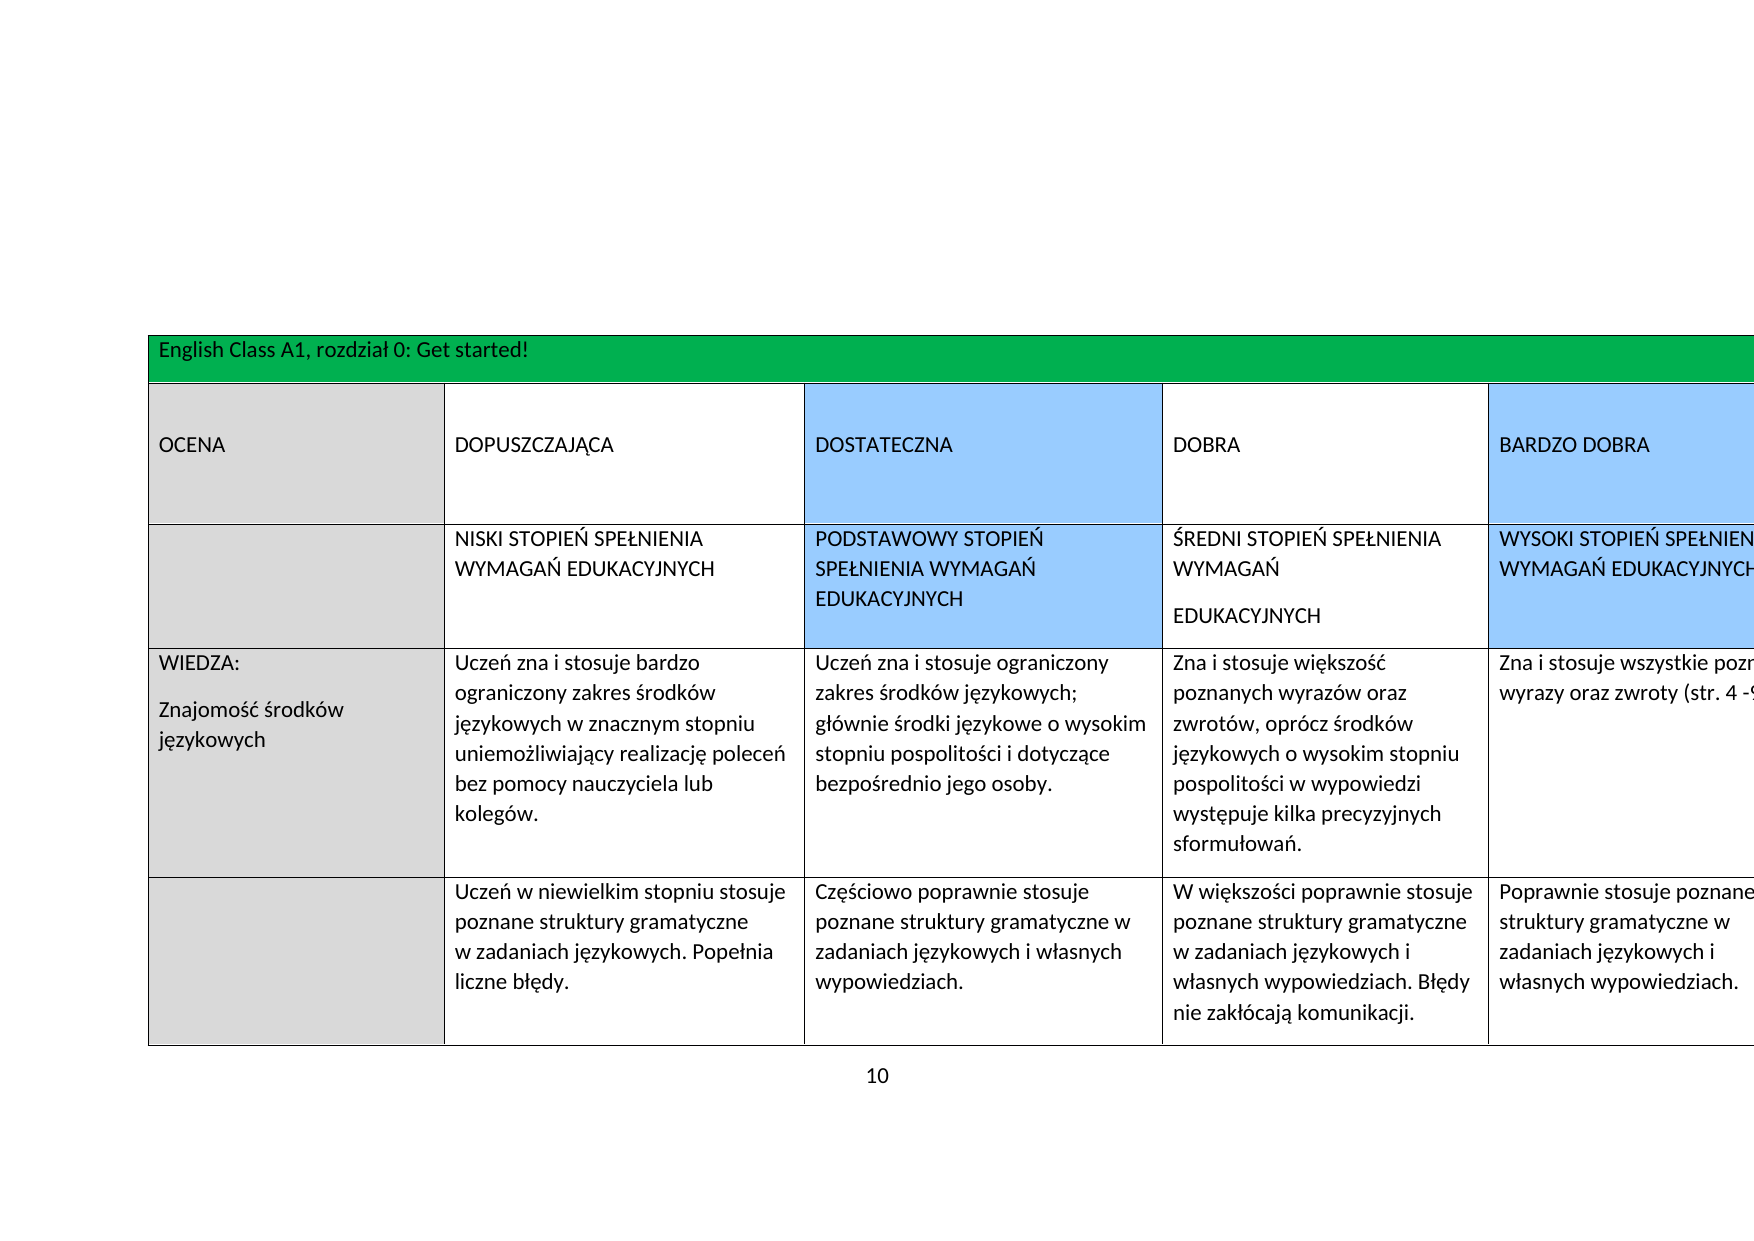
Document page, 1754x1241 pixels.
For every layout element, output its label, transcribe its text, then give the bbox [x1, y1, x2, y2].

table_cell PODSTAWOWY STOPIEŃ SPEŁNIENIA WYMAGAŃ EDUKACYJNYCH [805, 525, 1162, 648]
table_cell Uczeń zna i stosuje bardzo ograniczony zakres środków językowych w znacznym stopniu uniemożliwiający realizację poleceń bez pomocy nauczyciela lub kolegów. [445, 649, 804, 876]
table_header English Class A1, rozdział 0: Get started! [149, 336, 1754, 382]
table_cell [149, 525, 444, 648]
table_cell BARDZO DOBRA [1489, 384, 1754, 523]
table_cell [149, 878, 444, 1044]
table_cell ŚREDNI STOPIEŃ SPEŁNIENIA WYMAGAŃ EDUKACYJNYCH [1163, 525, 1488, 648]
table_cell DOBRA [1163, 384, 1488, 523]
table_cell Zna i stosuje większość poznanych wyrazów oraz zwrotów, oprócz środków językowych o wysokim stopniu pospolitości w wypowiedzi występuje kilka precyzyjnych sformułowań. [1163, 649, 1488, 876]
table_cell W większości poprawnie stosuje poznane struktury gramatyczne w zadaniach językowych i własnych wypowiedziach. Błędy nie zakłócają komunikacji. [1163, 878, 1488, 1044]
table_cell Częściowo poprawnie stosuje poznane struktury gramatyczne w zadaniach językowych i własnych wypowiedziach. [805, 878, 1162, 1044]
table_cell WIEDZA: Znajomość środków językowych [149, 649, 444, 876]
table_cell NISKI STOPIEŃ SPEŁNIENIA WYMAGAŃ EDUKACYJNYCH [445, 525, 804, 648]
table_cell Uczeń w niewielkim stopniu stosuje poznane struktury gramatyczne w zadaniach językowych. Popełnia liczne błędy. [445, 878, 804, 1044]
table_cell WYSOKI STOPIEŃ SPEŁNIENIA WYMAGAŃ EDUKACYJNYCH [1489, 525, 1754, 648]
table_cell DOSTATECZNA [805, 384, 1162, 523]
table_cell Poprawnie stosuje poznane struktury gramatyczne w zadaniach językowych i własnych wypowiedziach. [1489, 878, 1754, 1044]
table_cell Zna i stosuje wszystkie poznane wyrazy oraz zwroty (str. 4 -9). [1489, 649, 1754, 876]
table_cell Uczeń zna i stosuje ograniczony zakres środków językowych; głównie środki językowe o wysokim stopniu pospolitości i dotyczące bezpośrednio jego osoby. [805, 649, 1162, 876]
table_cell DOPUSZCZAJĄCA [445, 384, 804, 523]
table_cell OCENA [149, 384, 444, 523]
